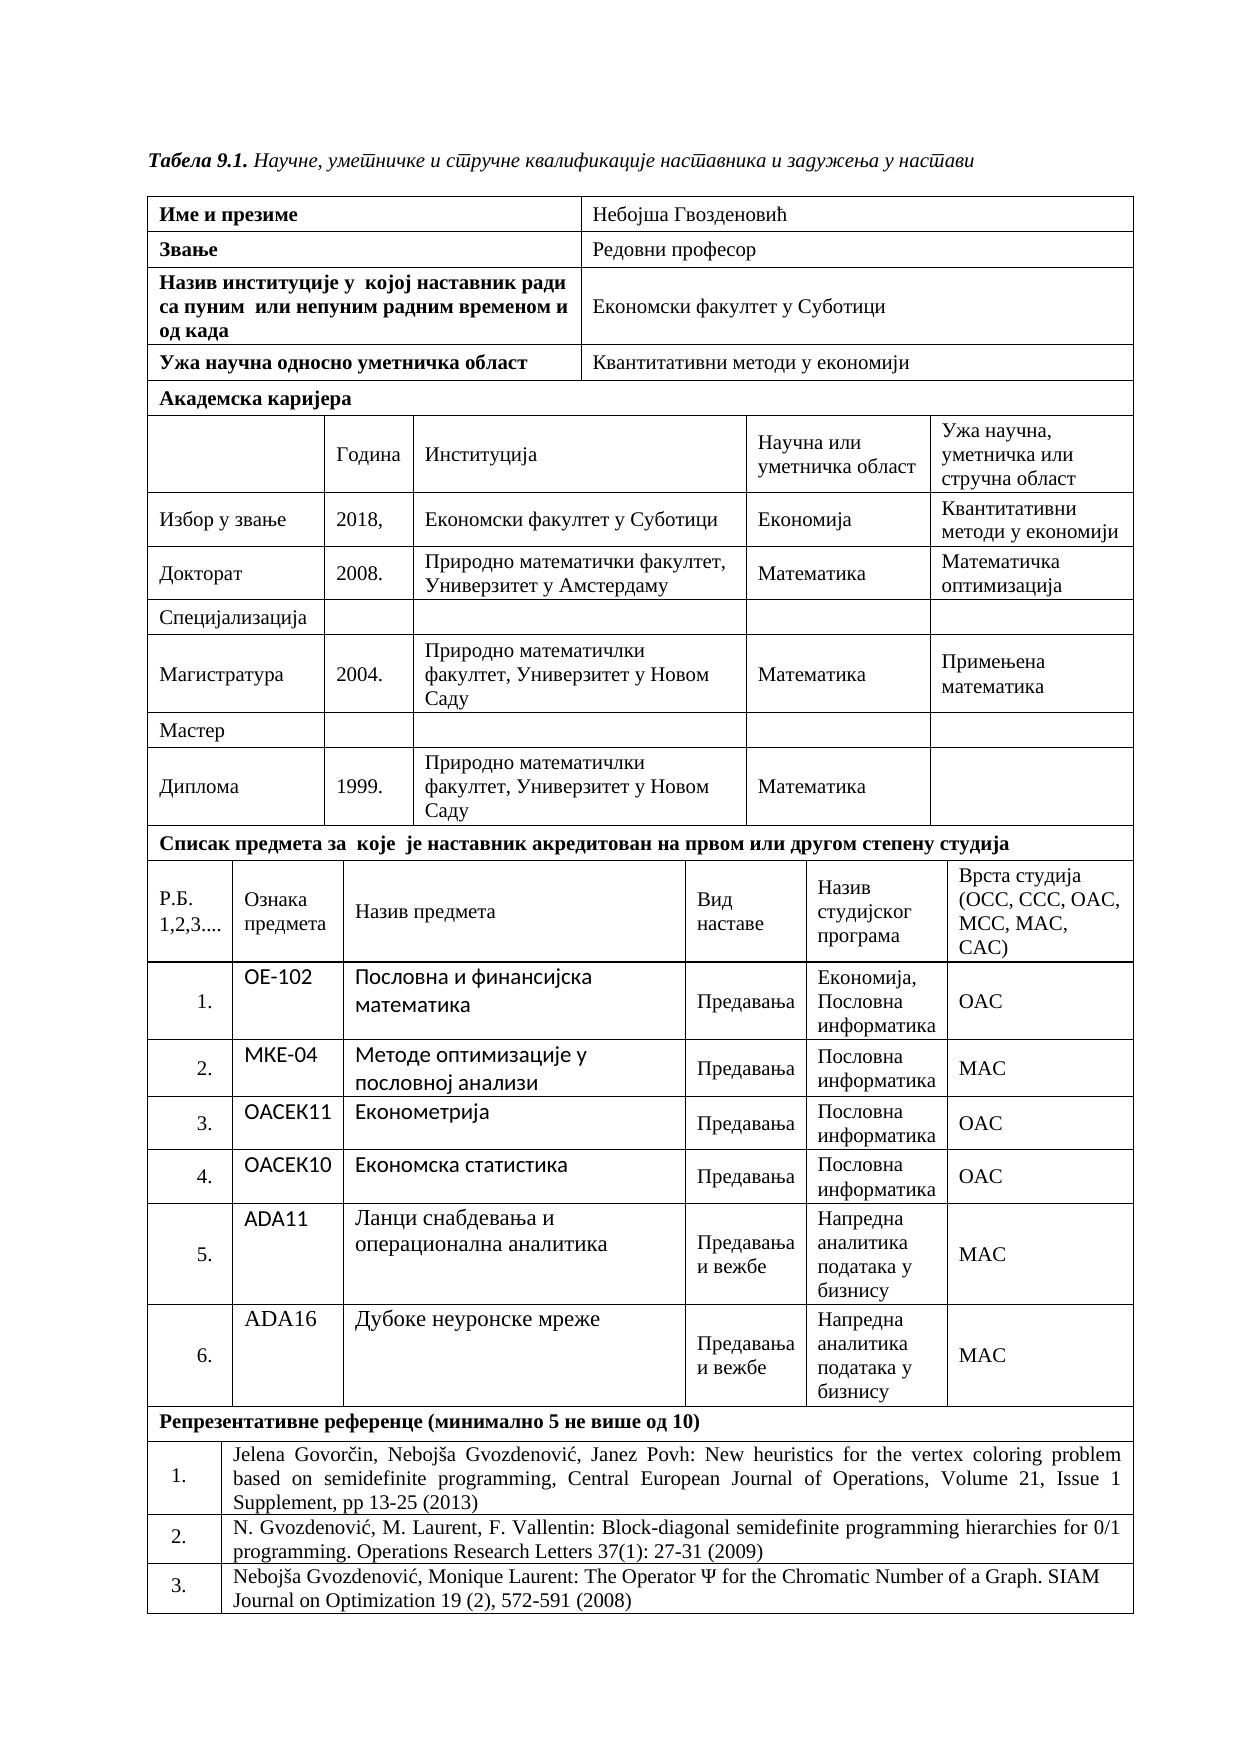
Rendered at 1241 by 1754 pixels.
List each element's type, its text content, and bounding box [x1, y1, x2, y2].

table_cell Напредна аналитика података у бизнису [807, 1204, 947, 1304]
table_cell Економија [747, 493, 930, 546]
table_cell Пословна информатика [807, 1150, 947, 1203]
table_cell Вид наставе [686, 861, 806, 961]
table_cell ADA16 [233, 1305, 343, 1406]
table_cell Методе оптимизације у пословној анализи [344, 1040, 685, 1096]
table_cell Ужа научна односно уметничка област [148, 345, 581, 379]
table_cell МАС [948, 1040, 1133, 1096]
table_cell ОАСЕК11 [233, 1097, 343, 1149]
table_cell [148, 1305, 232, 1406]
table_cell Специјализација [148, 600, 324, 634]
table_header Име и презиме [148, 197, 581, 231]
table_cell Назив студијског програма [807, 861, 947, 961]
table_cell Економска статистика [344, 1150, 685, 1203]
table_cell Докторат [148, 547, 324, 599]
table_cell Квантитативни методи у економији [931, 493, 1133, 546]
table_cell [747, 713, 930, 747]
table_cell Списак предмета за које је наставник акредитован на првом или другом степену студија [148, 826, 1133, 860]
table_cell ADA11 [233, 1204, 343, 1304]
table_cell Квантитативни методи у економији [582, 345, 1133, 379]
table_header Небојша Гвозденовић [582, 197, 1133, 231]
table_cell [148, 416, 324, 492]
table_cell Математика [747, 748, 930, 824]
table_cell Диплома [148, 748, 324, 824]
table_cell [148, 1515, 221, 1563]
table_cell Предавања [686, 1040, 806, 1096]
table_cell Година [325, 416, 413, 492]
table_cell Назив институције у којој наставник ради са пуним или непуним радним временом и од када [148, 268, 581, 344]
table_cell [931, 600, 1133, 634]
table_cell Назив предмета [344, 861, 685, 961]
table_cell ОАСЕК10 [233, 1150, 343, 1203]
table_cell Институција [414, 416, 746, 492]
table_cell Економски факултет у Суботици [414, 493, 746, 546]
table_cell [414, 713, 746, 747]
table_cell Математичка оптимизација [931, 547, 1133, 599]
table_cell Математика [747, 547, 930, 599]
table_cell Пословна информатика [807, 1040, 947, 1096]
table_cell Напредна аналитика података у бизнису [807, 1305, 947, 1406]
table_cell [148, 1040, 232, 1096]
table_cell Врста студија (ОСС, ССС, ОАС, МСС, МАС, САС) [948, 861, 1133, 961]
table_cell [325, 600, 413, 634]
table_cell МКЕ-04 [233, 1040, 343, 1096]
table_cell Предавања и вежбе [686, 1305, 806, 1406]
table_cell [747, 600, 930, 634]
table_cell Р.Б. 1,2,3.... [148, 861, 232, 961]
table_cell Ланци снабдевања и операционална аналитика [344, 1204, 685, 1304]
table_cell ОАС [948, 963, 1133, 1039]
table_cell Ознака предмета [233, 861, 343, 961]
table_cell Избор у звање [148, 493, 324, 546]
table_cell Примењена математика [931, 635, 1133, 712]
table_cell МАС [948, 1305, 1133, 1406]
table_cell [148, 1564, 221, 1612]
table_cell [931, 748, 1133, 824]
table_cell ОАС [948, 1097, 1133, 1149]
table_cell Математика [747, 635, 930, 712]
table_cell Предавања и вежбе [686, 1204, 806, 1304]
table_cell 2018, [325, 493, 413, 546]
text Табела 9.1. Научне, уметничке и стручне квалификације наставника и задужења у настави [148, 148, 1122, 172]
table_cell Природно математичлки факултет, Универзитет у Новом Саду [414, 635, 746, 712]
table_cell ОАС [948, 1150, 1133, 1203]
table_cell Природно математичлки факултет, Универзитет у Новом Саду [414, 748, 746, 824]
table_cell 2008. [325, 547, 413, 599]
table_cell Предавања [686, 1097, 806, 1149]
table_cell [931, 713, 1133, 747]
table_cell Економетрија [344, 1097, 685, 1149]
table_cell ОЕ-102 [233, 963, 343, 1039]
table_cell Предавања [686, 963, 806, 1039]
table_cell [148, 1442, 221, 1514]
table_cell [148, 1097, 232, 1149]
table_cell МАС [948, 1204, 1133, 1304]
table_cell [148, 1204, 232, 1304]
table_cell 1999. [325, 748, 413, 824]
table_cell Магистратура [148, 635, 324, 712]
table_cell Дубоке неуронске мреже [344, 1305, 685, 1406]
table_cell Звање [148, 232, 581, 267]
table_cell Jelena Govorčin, Nebojša Gvozdenović, Janez Povh: New heuristics for the vertex coloring problem based on semidefinite programming, Central European Journal of Operations, Volume 21, Issue 1 Supplement, pp 13-25 (2013) [222, 1442, 1133, 1514]
table_cell Редовни професор [582, 232, 1133, 267]
table_cell N. Gvozdenović, M. Laurent, F. Vallentin: Block-diagonal semidefinite programming hierarchies for 0/1 programming. Operations Research Letters 37(1): 27-31 (2009) [222, 1515, 1133, 1563]
table_cell Економија, Пословна информатика [807, 963, 947, 1039]
table_cell Економски факултет у Суботици [582, 268, 1133, 344]
table_cell [148, 1150, 232, 1203]
table_cell 2004. [325, 635, 413, 712]
table_cell Пословна информатика [807, 1097, 947, 1149]
table_cell Природно математички факултет, Универзитет у Амстердаму [414, 547, 746, 599]
table_cell Научна или уметничка област [747, 416, 930, 492]
table_cell Ужа научна, уметничка или стручна област [931, 416, 1133, 492]
table_cell Nebojša Gvozdenović, Monique Laurent: The Operator Ψ for the Chromatic Number of a Graph. SIAM Journal on Optimization 19 (2), 572-591 (2008) [222, 1564, 1133, 1612]
table_cell [414, 600, 746, 634]
table_cell [325, 713, 413, 747]
table_cell Пословна и финансијска математика [344, 963, 685, 1039]
table_cell Академска каријера [148, 381, 1133, 415]
table_cell Мастер [148, 713, 324, 747]
table_cell [148, 963, 232, 1039]
table_cell Репрезентативне референце (минимално 5 не више од 10) [148, 1407, 1133, 1441]
table_cell Предавања [686, 1150, 806, 1203]
